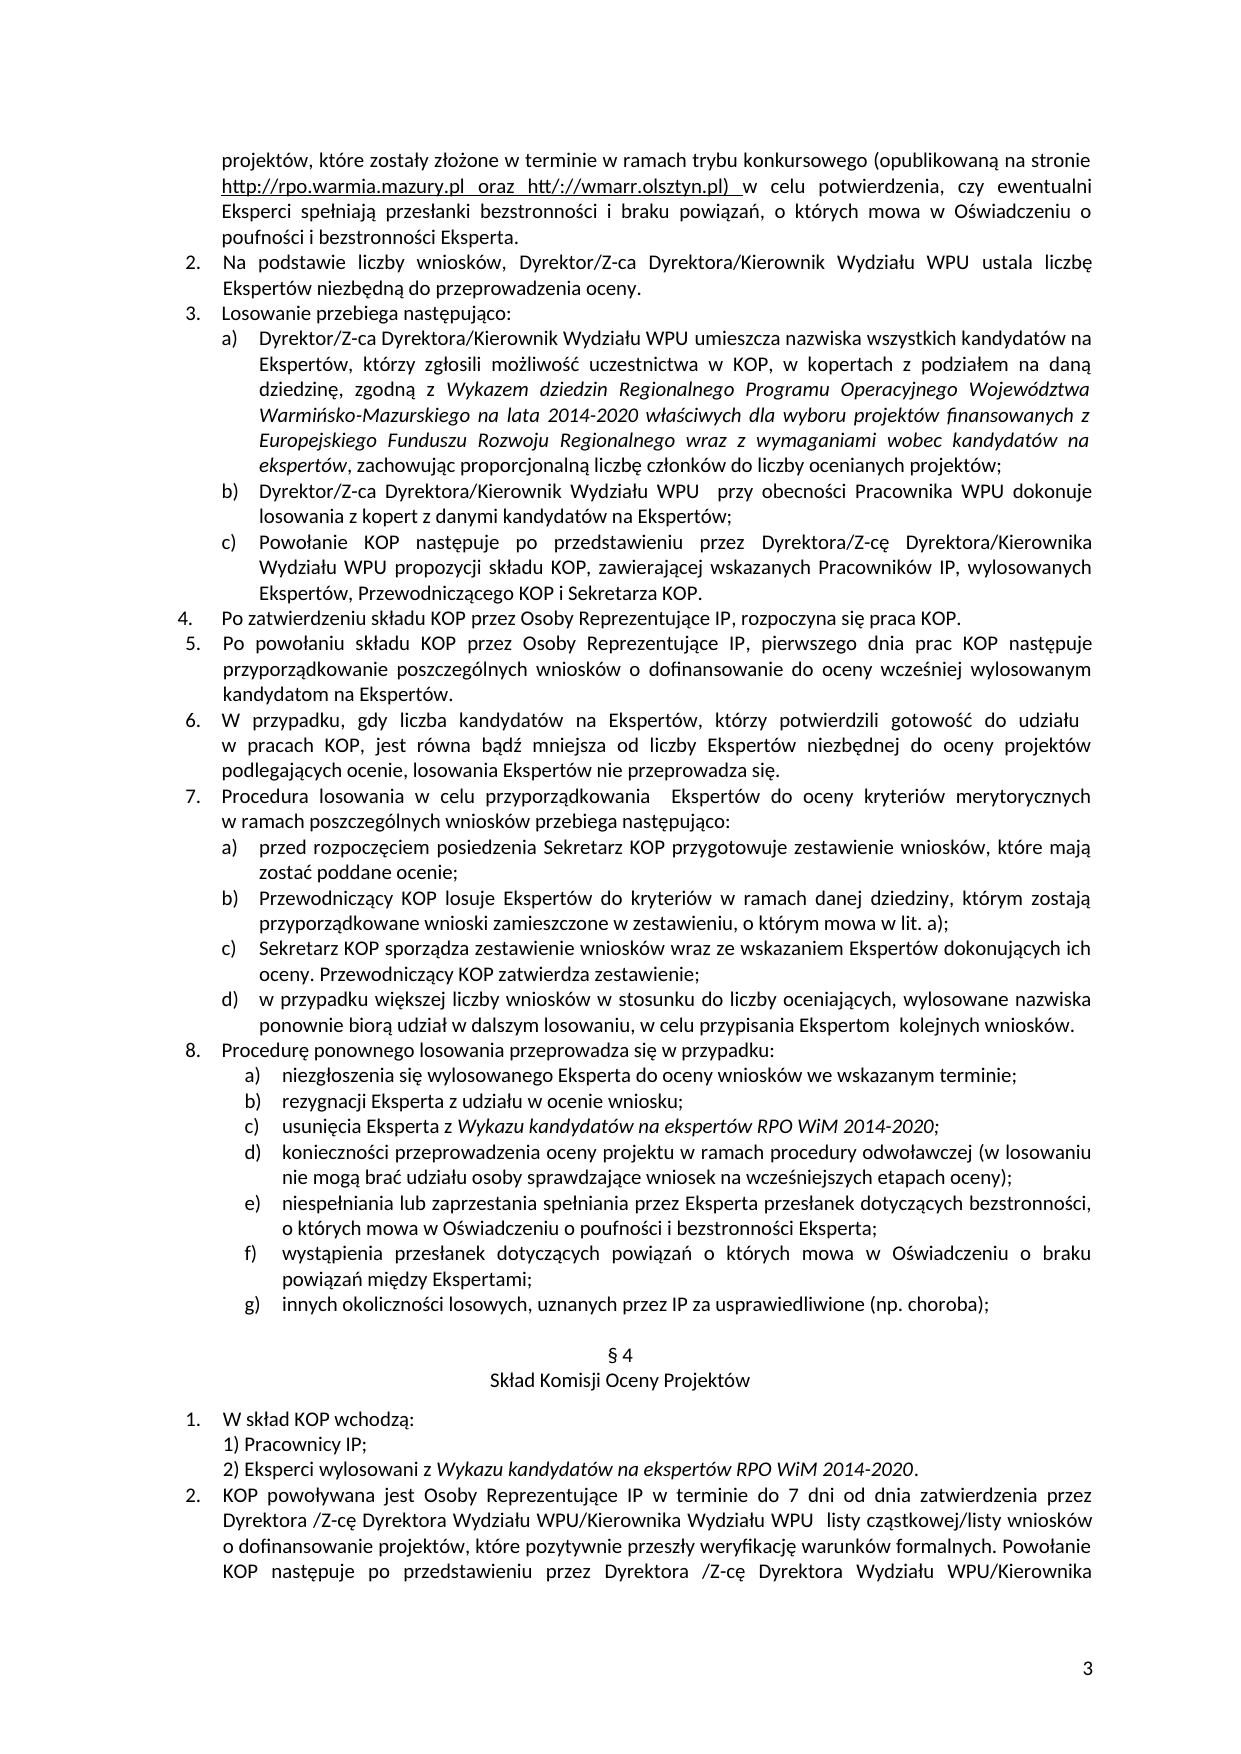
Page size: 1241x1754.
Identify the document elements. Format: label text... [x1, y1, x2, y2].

list W przypadku, gdy liczba kandydatów na Ekspertów, którzy potwierdzili gotowość do udziału w pracach KOP, jest równa bądź mniejsza od liczby Ekspertów niezbędnej do oceny projektów podlegających ocenie, losowania Ekspertów nie przeprowadza się. [185, 707, 1093, 783]
list niezgłoszenia się wylosowanego Eksperta do oceny wniosków we wskazanym terminie; [244, 1063, 1093, 1088]
list Procedurę ponownego losowania przeprowadza się w przypadku: [185, 1037, 1093, 1063]
list Procedura losowania w celu przyporządkowania Ekspertów do oceny kryteriów merytorycznych w ramach poszczególnych wniosków przebiega następująco: [185, 783, 1093, 834]
text 2) Eksperci wylosowani z Wykazu kandydatów na ekspertów RPO WiM 2014-2020. [223, 1457, 1093, 1482]
list wystąpienia przesłanek dotyczących powiązań o których mowa w Oświadczeniu o braku powiązań między Ekspertami; [244, 1241, 1093, 1291]
list Dyrektor/Z-ca Dyrektora/Kierownik Wydziału WPU przy obecności Pracownika WPU dokonuje losowania z kopert z danymi kandydatów na Ekspertów; [221, 478, 1093, 529]
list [185, 148, 1093, 249]
list Przewodniczący KOP losuje Ekspertów do kryteriów w ramach danej dziedziny, którym zostają przyporządkowane wnioski zamieszczone w zestawieniu, o którym mowa w lit. a); [221, 885, 1093, 936]
list Po powołaniu składu KOP przez Osoby Reprezentujące IP, pierwszego dnia prac KOP następuje przyporządkowanie poszczególnych wniosków o dofinansowanie do oceny wcześniej wylosowanym kandydatom na Ekspertów. [185, 631, 1093, 707]
list w przypadku większej liczby wniosków w stosunku do liczby oceniających, wylosowane nazwiska ponownie biorą udział w dalszym losowaniu, w celu przypisania Ekspertom kolejnych wniosków. [221, 986, 1093, 1037]
list W skład KOP wchodzą: [185, 1406, 1093, 1431]
list przed rozpoczęciem posiedzenia Sekretarz KOP przygotowuje zestawienie wniosków, które mają zostać poddane ocenie; [221, 834, 1093, 885]
list Sekretarz KOP sporządza zestawienie wniosków wraz ze wskazaniem Ekspertów dokonujących ich oceny. Przewodniczący KOP zatwierdza zestawienie; [221, 936, 1093, 986]
list rezygnacji Eksperta z udziału w ocenie wniosku; [244, 1088, 1093, 1113]
list niespełniania lub zaprzestania spełniania przez Eksperta przesłanek dotyczących bezstronności, o których mowa w Oświadczeniu o poufności i bezstronności Eksperta; [244, 1190, 1093, 1241]
list innych okoliczności losowych, uznanych przez IP za usprawiedliwione (np. choroba); [244, 1291, 1093, 1317]
list konieczności przeprowadzenia oceny projektu w ramach procedury odwoławczej (w losowaniu nie mogą brać udziału osoby sprawdzające wniosek na wcześniejszych etapach oceny); [244, 1139, 1093, 1190]
text 1) Pracownicy IP; [223, 1431, 1093, 1457]
text § 4 [148, 1342, 1093, 1368]
list Dyrektor/Z-ca Dyrektora/Kierownik Wydziału WPU umieszcza nazwiska wszystkich kandydatów na Ekspertów, którzy zgłosili możliwość uczestnictwa w KOP, w kopertach z podziałem na daną dziedzinę, zgodną z Wykazem dziedzin Regionalnego Programu Operacyjnego Województwa Warmińsko-Mazurskiego na lata 2014-2020 właściwych dla wyboru projektów finansowanych z Europejskiego Funduszu Rozwoju Regionalnego wraz z wymaganiami wobec kandydatów na ekspertów, zachowując proporcjonalną liczbę członków do liczby ocenianych projektów; [221, 326, 1093, 478]
list Powołanie KOP następuje po przedstawieniu przez Dyrektora/Z-cę Dyrektora/Kierownika Wydziału WPU propozycji składu KOP, zawierającej wskazanych Pracowników IP, wylosowanych Ekspertów, Przewodniczącego KOP i Sekretarza KOP. [221, 529, 1093, 605]
list usunięcia Eksperta z Wykazu kandydatów na ekspertów RPO WiM 2014-2020; [244, 1113, 1093, 1139]
text Skład Komisji Oceny Projektów [148, 1368, 1093, 1393]
list Losowanie przebiega następująco: [185, 300, 1093, 326]
list Na podstawie liczby wniosków, Dyrektor/Z-ca Dyrektora/Kierownik Wydziału WPU ustala liczbę Ekspertów niezbędną do przeprowadzenia oceny. [185, 249, 1093, 300]
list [185, 1482, 1093, 1584]
list Po zatwierdzeniu składu KOP przez Osoby Reprezentujące IP, rozpoczyna się praca KOP. [177, 605, 1093, 631]
